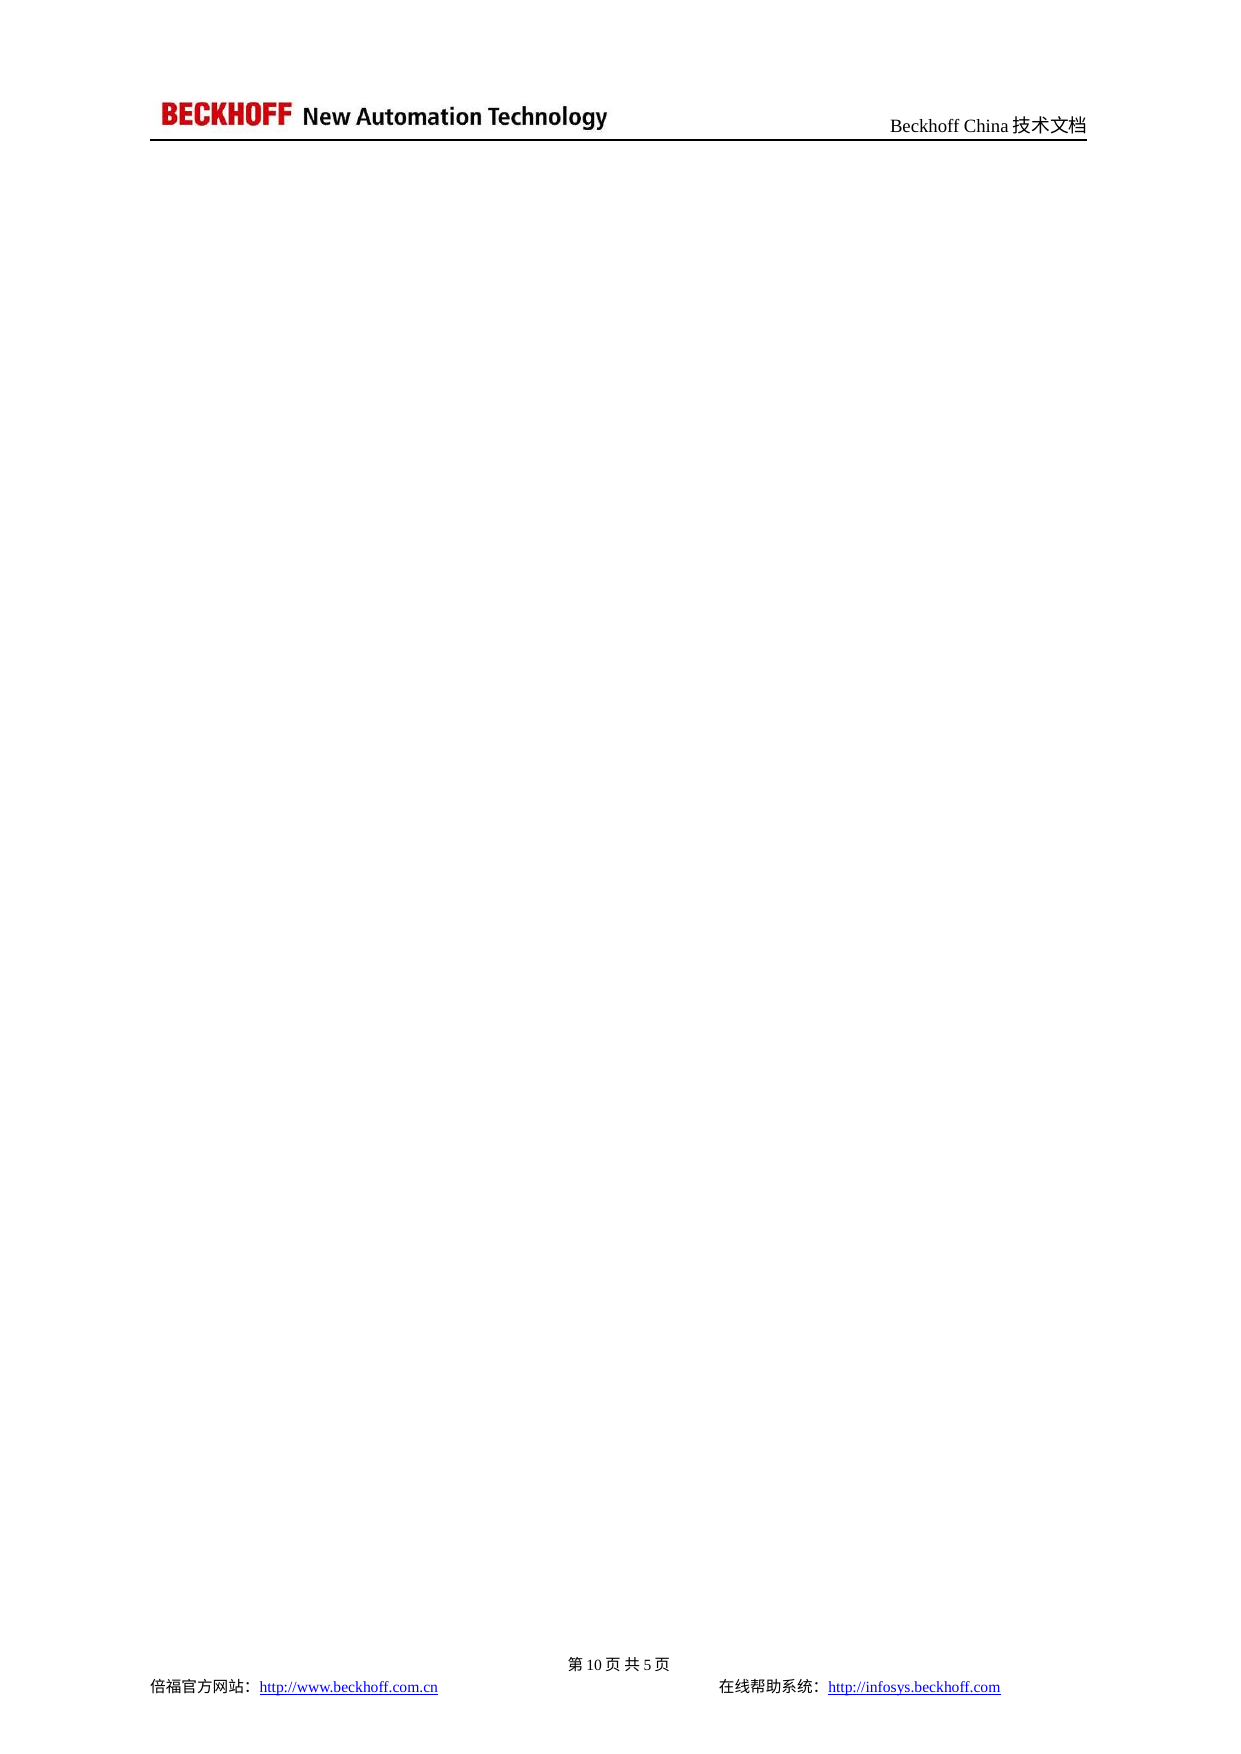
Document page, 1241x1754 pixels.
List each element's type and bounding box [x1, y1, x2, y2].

picture [150, 89, 619, 139]
